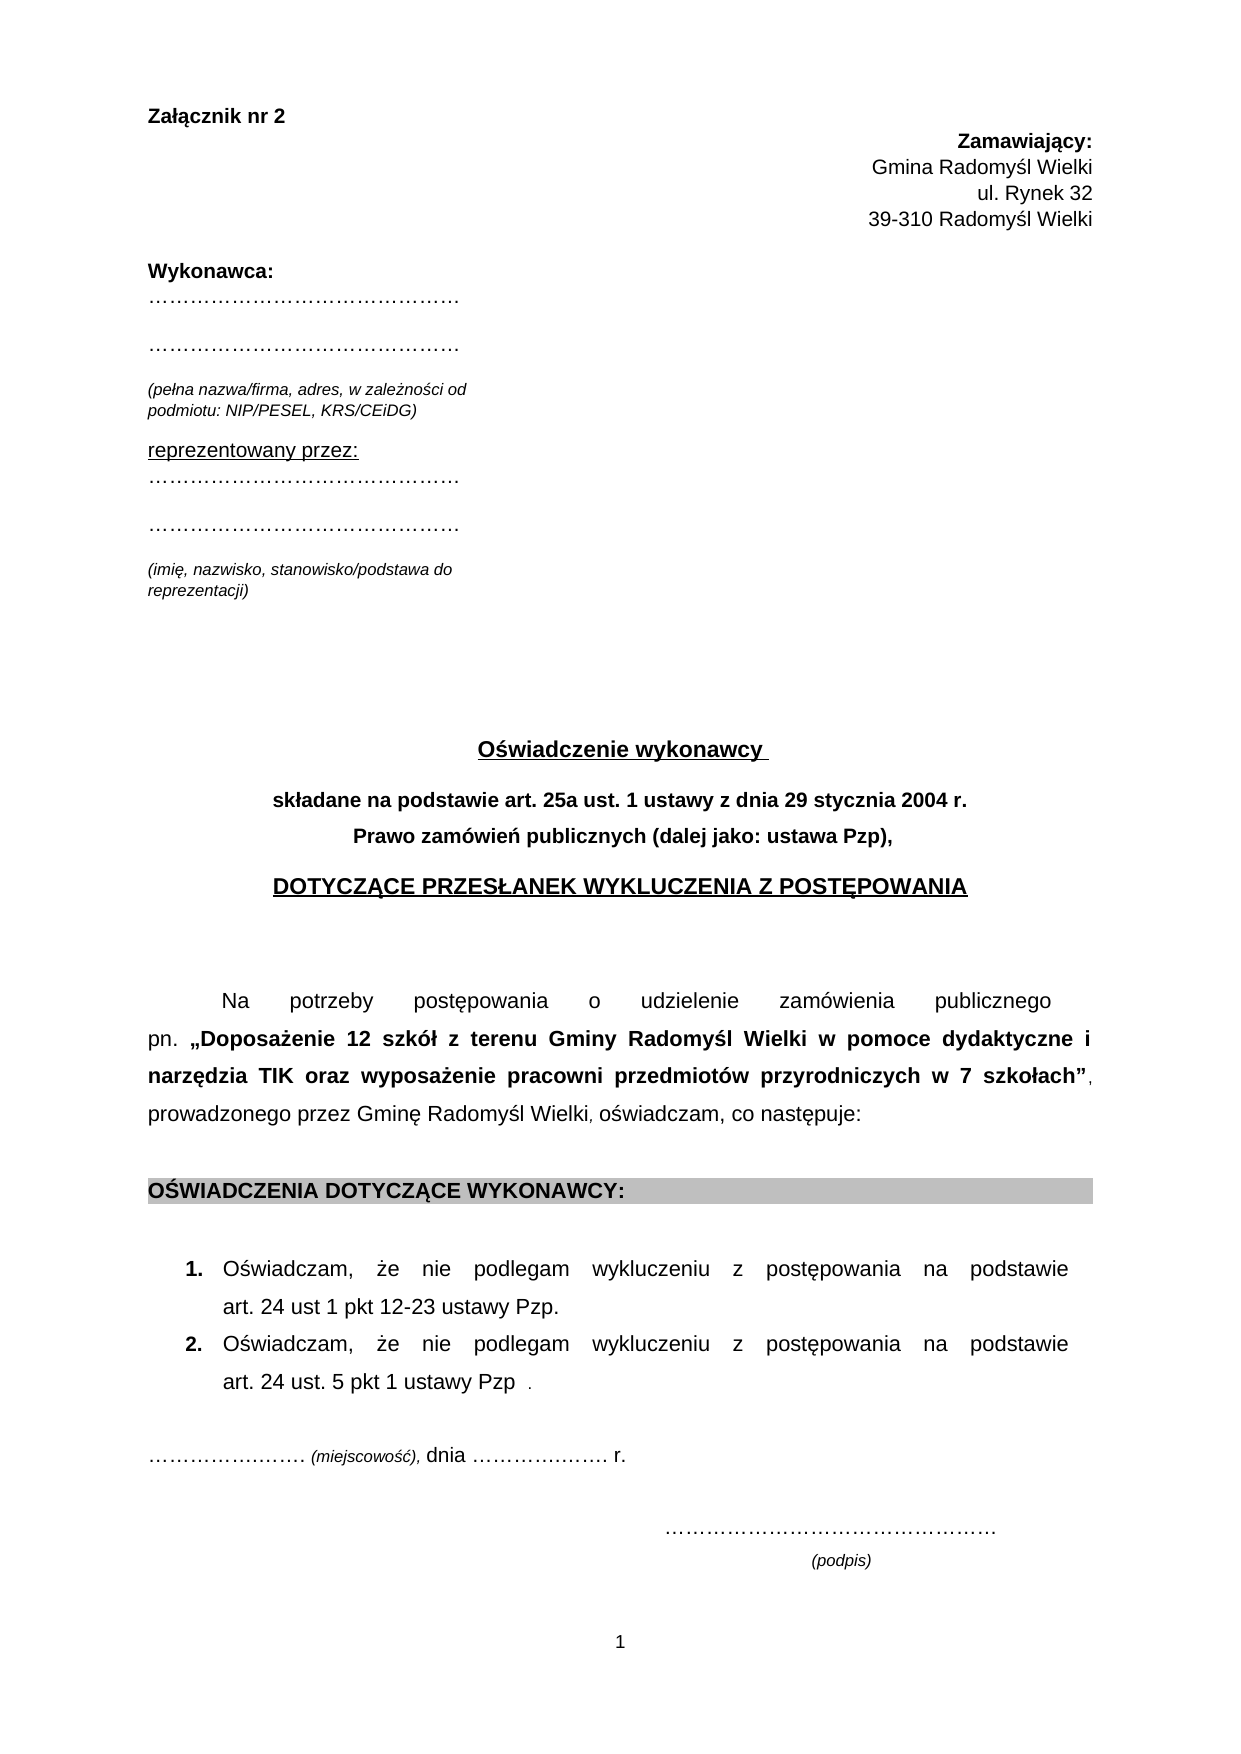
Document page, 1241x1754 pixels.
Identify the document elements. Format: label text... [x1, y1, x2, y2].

text (podpis) [738, 1551, 1093, 1570]
text (pełna nazwa/firma, adres, w zależności od podmiotu: NIP/PESEL, KRS/CEiDG) [148, 380, 472, 420]
text 39-310 Radomyśl Wielki [148, 207, 1093, 231]
list Oświadczam, że nie podlegam wykluczeniu z postępowania na podstawie art. 24 ust. 5 pkt 1 ustawy Pzp . [185, 1331, 1093, 1394]
text Na potrzeby postępowania o udzielenie zamówienia publicznego pn. „Doposażenie 12 szkół z terenu Gminy Radomyśl Wielki w pomoce dydaktyczne i narzędzia TIK oraz wyposażenie pracowni przedmiotów przyrodniczych w 7 szkołach”, prowadzonego przez Gminę Radomyśl Wielki, oświadczam, co następuje: [148, 988, 1093, 1126]
text ………………………………………… [148, 1515, 1093, 1539]
text ……………………………………………………………………………… [148, 284, 472, 356]
text Oświadczenie wykonawcy [148, 736, 1093, 763]
list Oświadczam, że nie podlegam wykluczeniu z postępowania na podstawie art. 24 ust 1 pkt 12-23 ustawy Pzp. [185, 1256, 1093, 1319]
text ……………………………………………………………………………… [148, 464, 472, 536]
text Prawo zamówień publicznych (dalej jako: ustawa Pzp), [148, 824, 1093, 848]
text …………….……. (miejscowość), dnia ………….……. r. [148, 1443, 1093, 1467]
text Gmina Radomyśl Wielki [148, 155, 1093, 179]
text składane na podstawie art. 25a ust. 1 ustawy z dnia 29 stycznia 2004 r. [148, 788, 1093, 812]
text ul. Rynek 32 [148, 181, 1093, 205]
text reprezentowany przez: [148, 438, 1093, 462]
text Załącznik nr 2 [148, 103, 1093, 127]
text Zamawiający: [694, 129, 1093, 153]
text Wykonawca: [148, 258, 1093, 282]
text DOTYCZĄCE PRZESŁANEK WYKLUCZENIA Z POSTĘPOWANIA [148, 873, 1093, 899]
text OŚWIADCZENIA DOTYCZĄCE WYKONAWCY: [148, 1178, 1093, 1204]
text (imię, nazwisko, stanowisko/podstawa do reprezentacji) [148, 560, 472, 599]
